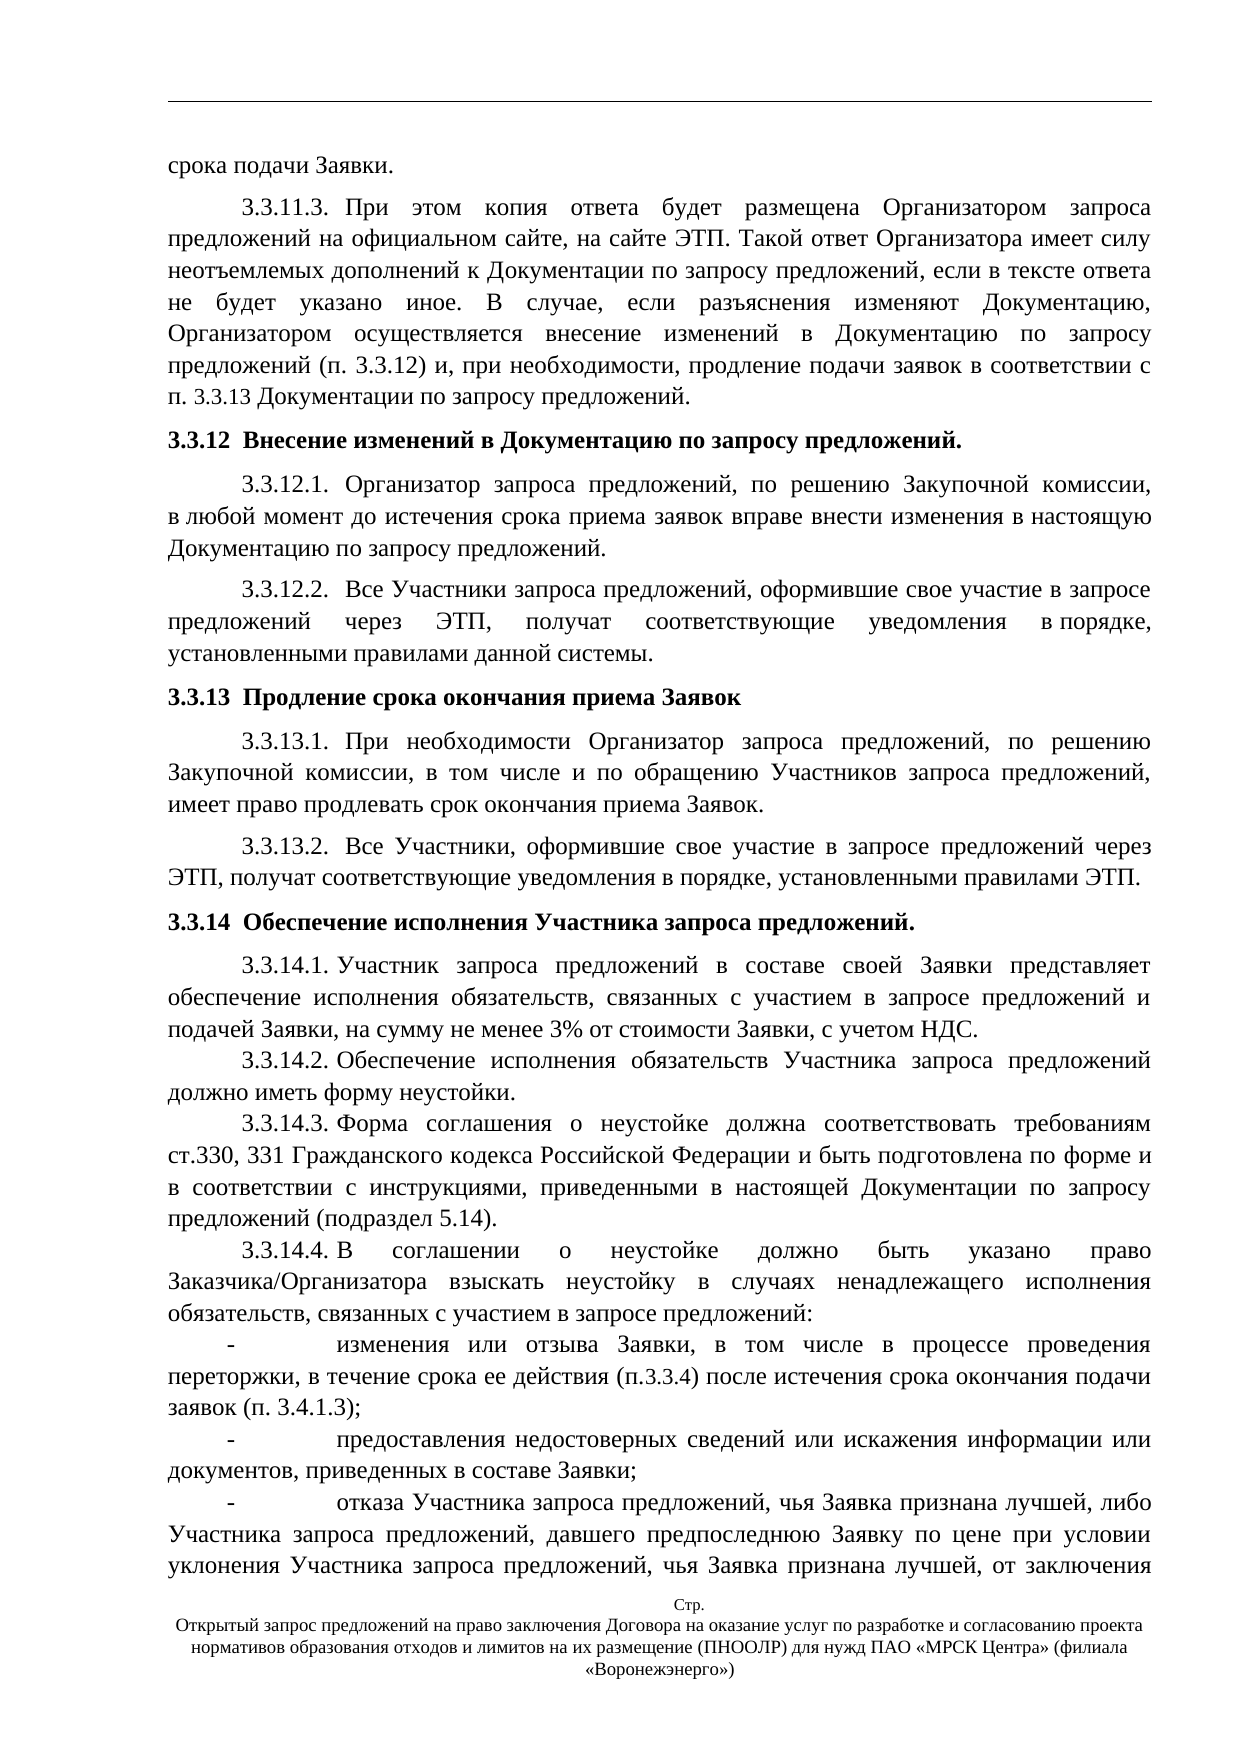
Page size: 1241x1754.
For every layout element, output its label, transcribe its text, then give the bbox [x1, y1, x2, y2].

list Все Участники, оформившие свое участие в запросе предложений через ЭТП, получат соответствующие уведомления в порядке, установленными правилами ЭТП. [168, 831, 1152, 891]
list В соглашении о неустойке должно быть указано право Заказчика/Организатора взыскать неустойку в случаях ненадлежащего исполнения обязательств, связанных с участием в запросе предложений: [168, 1235, 1152, 1327]
list Участник запроса предложений в составе своей Заявки представляет обеспечение исполнения обязательств, связанных с участием в запросе предложений и подачей Заявки, на сумму не менее 3% от стоимости Заявки, с учетом НДС. [168, 951, 1152, 1042]
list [168, 1487, 1152, 1579]
subtitle Продление срока окончания приема Заявок [168, 682, 1152, 711]
list Форма соглашения о неустойке должна соответствовать требованиям ст.330, 331 Гражданского кодекса Российской Федерации и быть подготовлена по форме и в соответствии с инструкциями, приведенными в настоящей Документации по запросу предложений (подраздел 5.14). [168, 1108, 1152, 1232]
list При необходимости Организатор запроса предложений, по решению Закупочной комиссии, в том числе и по обращению Участников запроса предложений, имеет право продлевать срок окончания приема Заявок. [168, 726, 1152, 818]
subtitle Внесение изменений в Документацию по запросу предложений. [168, 425, 1152, 454]
list Все Участники запроса предложений, оформившие свое участие в запросе предложений через ЭТП, получат соответствующие уведомления в порядке, установленными правилами данной системы. [168, 574, 1152, 666]
list Организатор запроса предложений, по решению Закупочной комиссии, в любой момент до истечения срока приема заявок вправе внести изменения в настоящую Документацию по запросу предложений. [168, 469, 1152, 561]
list При этом копия ответа будет размещена Организатором запроса предложений на официальном сайте, на сайте ЭТП. Такой ответ Организатора имеет силу неотъемлемых дополнений к Документации по запросу предложений, если в тексте ответа не будет указано иное. В случае, если разъяснения изменяют Документацию, Организатором осуществляется внесение изменений в Документацию по запросу предложений (п. 3.3.12) и, при необходимости, продление подачи заявок в соответствии с п. 3.3.13 Документации по запросу предложений. [168, 192, 1152, 410]
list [168, 150, 1152, 179]
list предоставления недостоверных сведений или искажения информации или документов, приведенных в составе Заявки; [168, 1424, 1152, 1484]
list Обеспечение исполнения обязательств Участника запроса предложений должно иметь форму неустойки. [168, 1045, 1152, 1106]
subtitle Обеспечение исполнения Участника запроса предложений. [168, 907, 1152, 935]
list изменения или отзыва Заявки, в том числе в процессе проведения переторжки, в течение срока ее действия (п.3.3.4) после истечения срока окончания подачи заявок (п. 3.4.1.3); [168, 1329, 1152, 1421]
